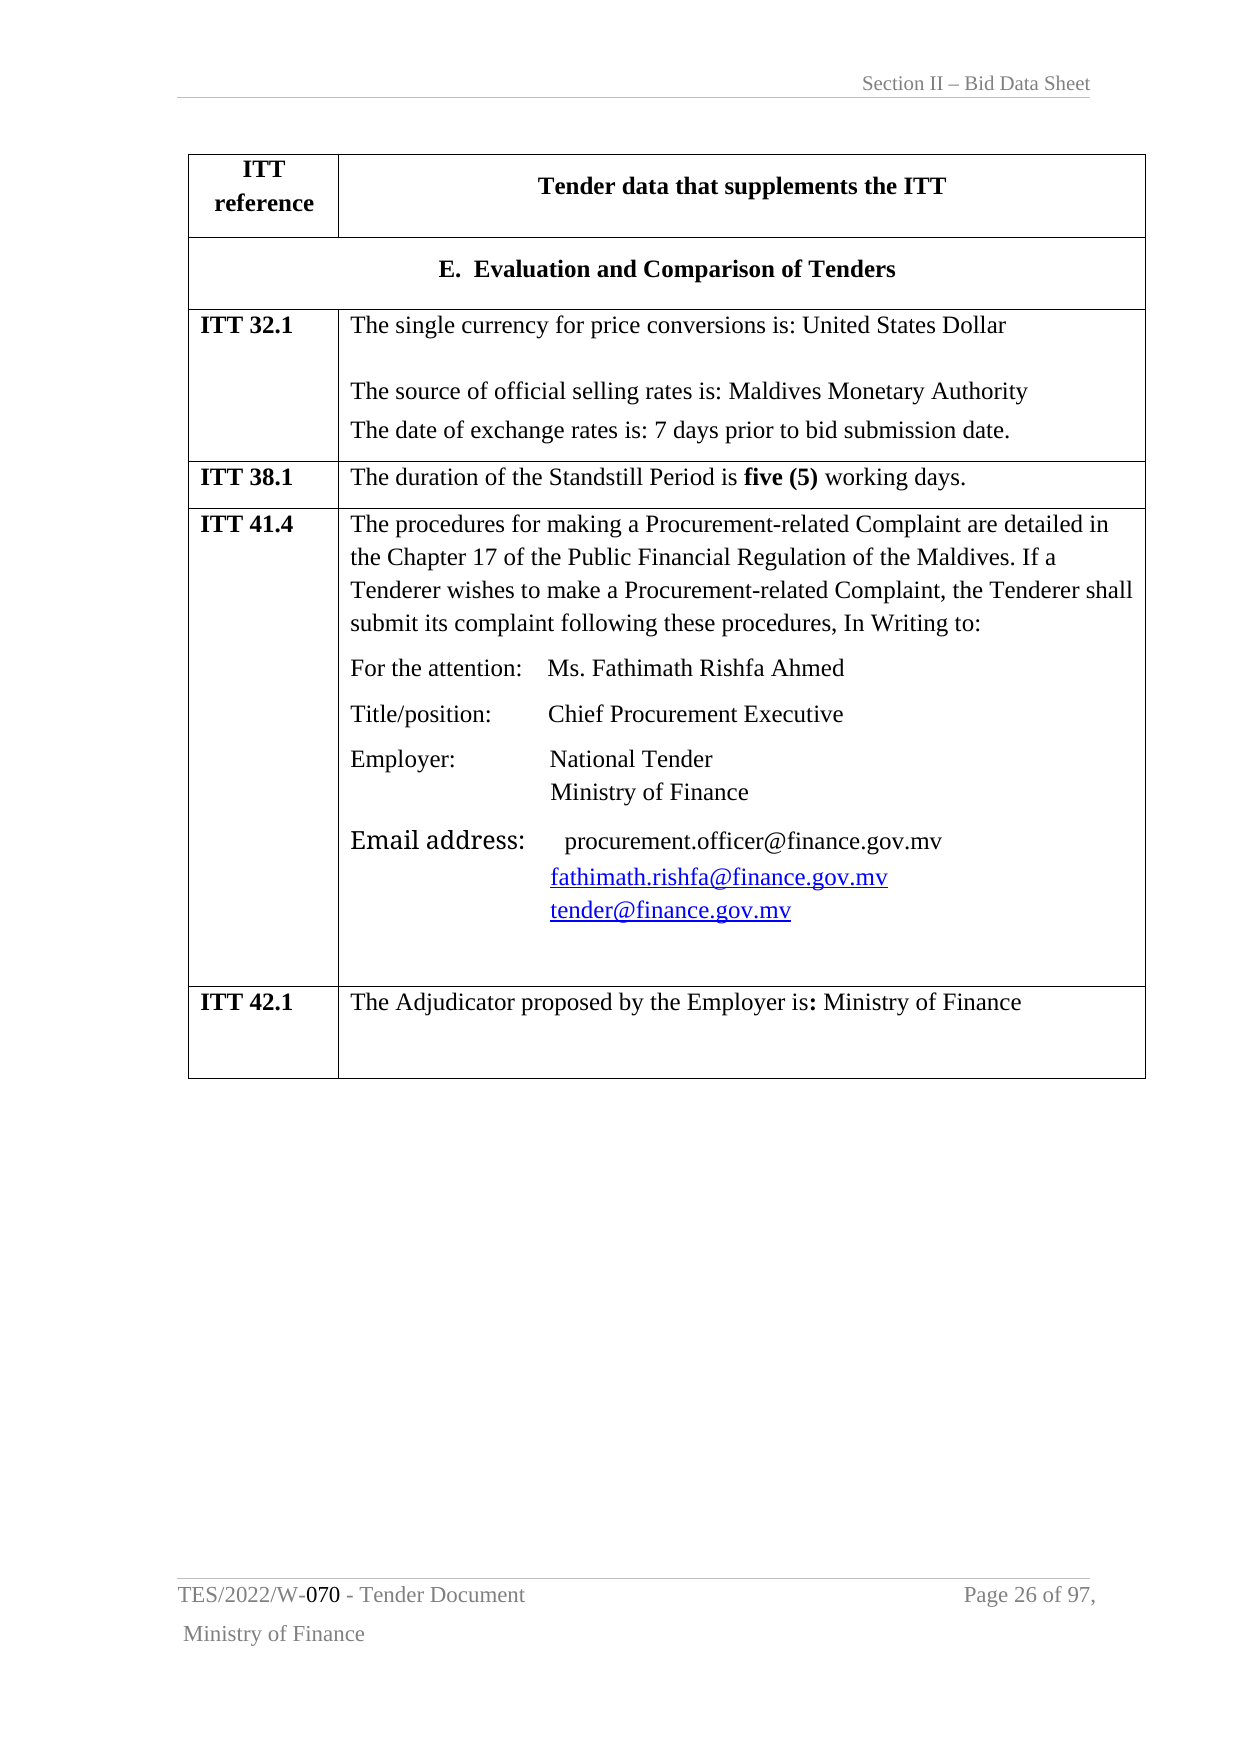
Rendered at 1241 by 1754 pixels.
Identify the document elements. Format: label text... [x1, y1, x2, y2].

table_cell ITT 41.4 [189, 509, 338, 986]
table_cell ITT 32.1 [189, 310, 338, 461]
table_cell ITT 38.1 [189, 462, 338, 508]
table_cell The Adjudicator proposed by the Employer is: Ministry of Finance [339, 987, 1145, 1078]
table_cell E. Evaluation and Comparison of Tenders [189, 238, 1145, 309]
table_header Tender data that supplements the ITT [339, 155, 1145, 237]
table_header ITT reference [189, 155, 338, 237]
table_cell The duration of the Standstill Period is five (5) working days. [339, 462, 1145, 508]
table_cell The single currency for price conversions is: United States Dollar The source of official selling rates is: Maldives Monetary Authority The date of exchange rates is: 7 days prior to bid submission date. [339, 310, 1145, 461]
table_cell The procedures for making a Procurement-related Complaint are detailed in the Chapter 17 of the Public Financial Regulation of the Maldives. If a Tenderer wishes to make a Procurement-related Complaint, the Tenderer shall submit its complaint following these procedures, In Writing to: For the attention: Ms. Fathimath Rishfa Ahmed Title/position: Chief Procurement Executive Employer: National Tender Ministry of Finance Email address: procurement.officer@finance.gov.mv fathimath.rishfa@finance.gov.mv tender@finance.gov.mv [339, 509, 1145, 986]
table_cell ITT 42.1 [189, 987, 338, 1078]
